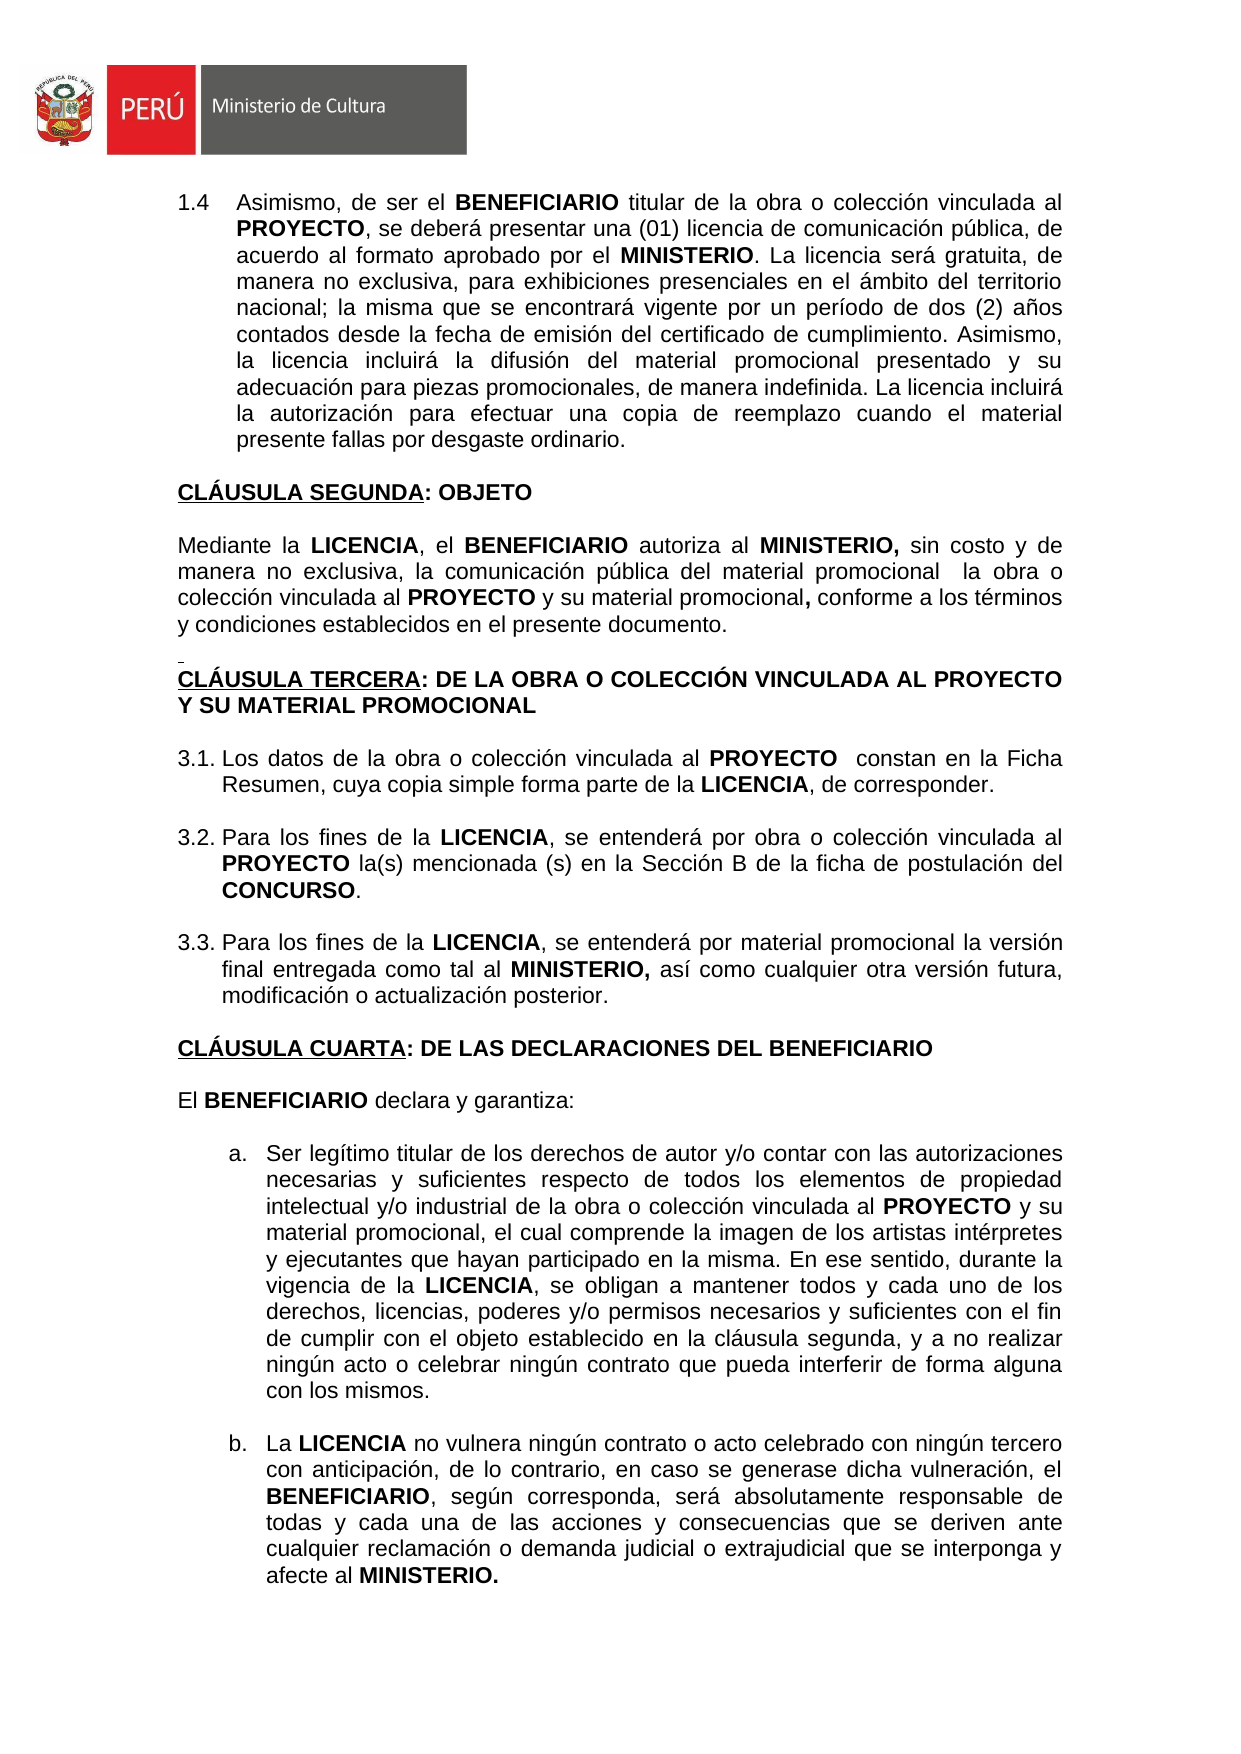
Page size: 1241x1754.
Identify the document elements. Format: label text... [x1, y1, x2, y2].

list La LICENCIA no vulnera ningún contrato o acto celebrado con ningún tercero con anticipación, de lo contrario, en caso se generase dicha vulneración, el BENEFICIARIO, según corresponda, será absolutamente responsable de todas y cada una de las acciones y consecuencias que se deriven ante cualquier reclamación o demanda judicial o extrajudicial que se interponga y afecte al MINISTERIO. [228, 1430, 1063, 1588]
list Asimismo, de ser el BENEFICIARIO titular de la obra o colección vinculada al PROYECTO, se deberá presentar una (01) licencia de comunicación pública, de acuerdo al formato aprobado por el MINISTERIO. La licencia será gratuita, de manera no exclusiva, para exhibiciones presenciales en el ámbito del territorio nacional; la misma que se encontrará vigente por un período de dos (2) años contados desde la fecha de emisión del certificado de cumplimiento. Asimismo, la licencia incluirá la difusión del material promocional presentado y su adecuación para piezas promocionales, de manera indefinida. La licencia incluirá la autorización para efectuar una copia de reemplazo cuando el material presente fallas por desgaste ordinario. [177, 189, 1063, 452]
list Para los fines de la LICENCIA, se entenderá por obra o colección vinculada al PROYECTO la(s) mencionada (s) en la Sección B de la ficha de postulación del CONCURSO. [177, 824, 1063, 903]
list Para los fines de la LICENCIA, se entenderá por material promocional la versión final entregada como tal al MINISTERIO, así como cualquier otra versión futura, modificación o actualización posterior. [177, 929, 1063, 1008]
text CLÁUSULA CUARTA: DE LAS DECLARACIONES DEL BENEFICIARIO [177, 1035, 1063, 1061]
list Los datos de la obra o colección vinculada al PROYECTO constan en la Ficha Resumen, cuya copia simple forma parte de la LICENCIA, de corresponder. [177, 745, 1063, 797]
text Mediante la LICENCIA, el BENEFICIARIO autoriza al MINISTERIO, sin costo y de manera no exclusiva, la comunicación pública del material promocional la obra o colección vinculada al PROYECTO y su material promocional, conforme a los términos y condiciones establecidos en el presente documento. [177, 532, 1063, 637]
text CLÁUSULA SEGUNDA: OBJETO [177, 479, 1063, 505]
list Ser legítimo titular de los derechos de autor y/o contar con las autorizaciones necesarias y suficientes respecto de todos los elementos de propiedad intelectual y/o industrial de la obra o colección vinculada al PROYECTO y su material promocional, el cual comprende la imagen de los artistas intérpretes y ejecutantes que hayan participado en la misma. En ese sentido, durante la vigencia de la LICENCIA, se obligan a mantener todos y cada uno de los derechos, licencias, poderes y/o permisos necesarios y suficientes con el fin de cumplir con el objeto establecido en la cláusula segunda, y a no realizar ningún acto o celebrar ningún contrato que pueda interferir de forma alguna con los mismos. [228, 1140, 1063, 1404]
text CLÁUSULA TERCERA: DE LA OBRA O COLECCIÓN VINCULADA AL PROYECTO Y SU MATERIAL PROMOCIONAL [177, 666, 1063, 718]
picture [18, 65, 471, 155]
text El BENEFICIARIO declara y garantiza: [177, 1087, 1063, 1114]
